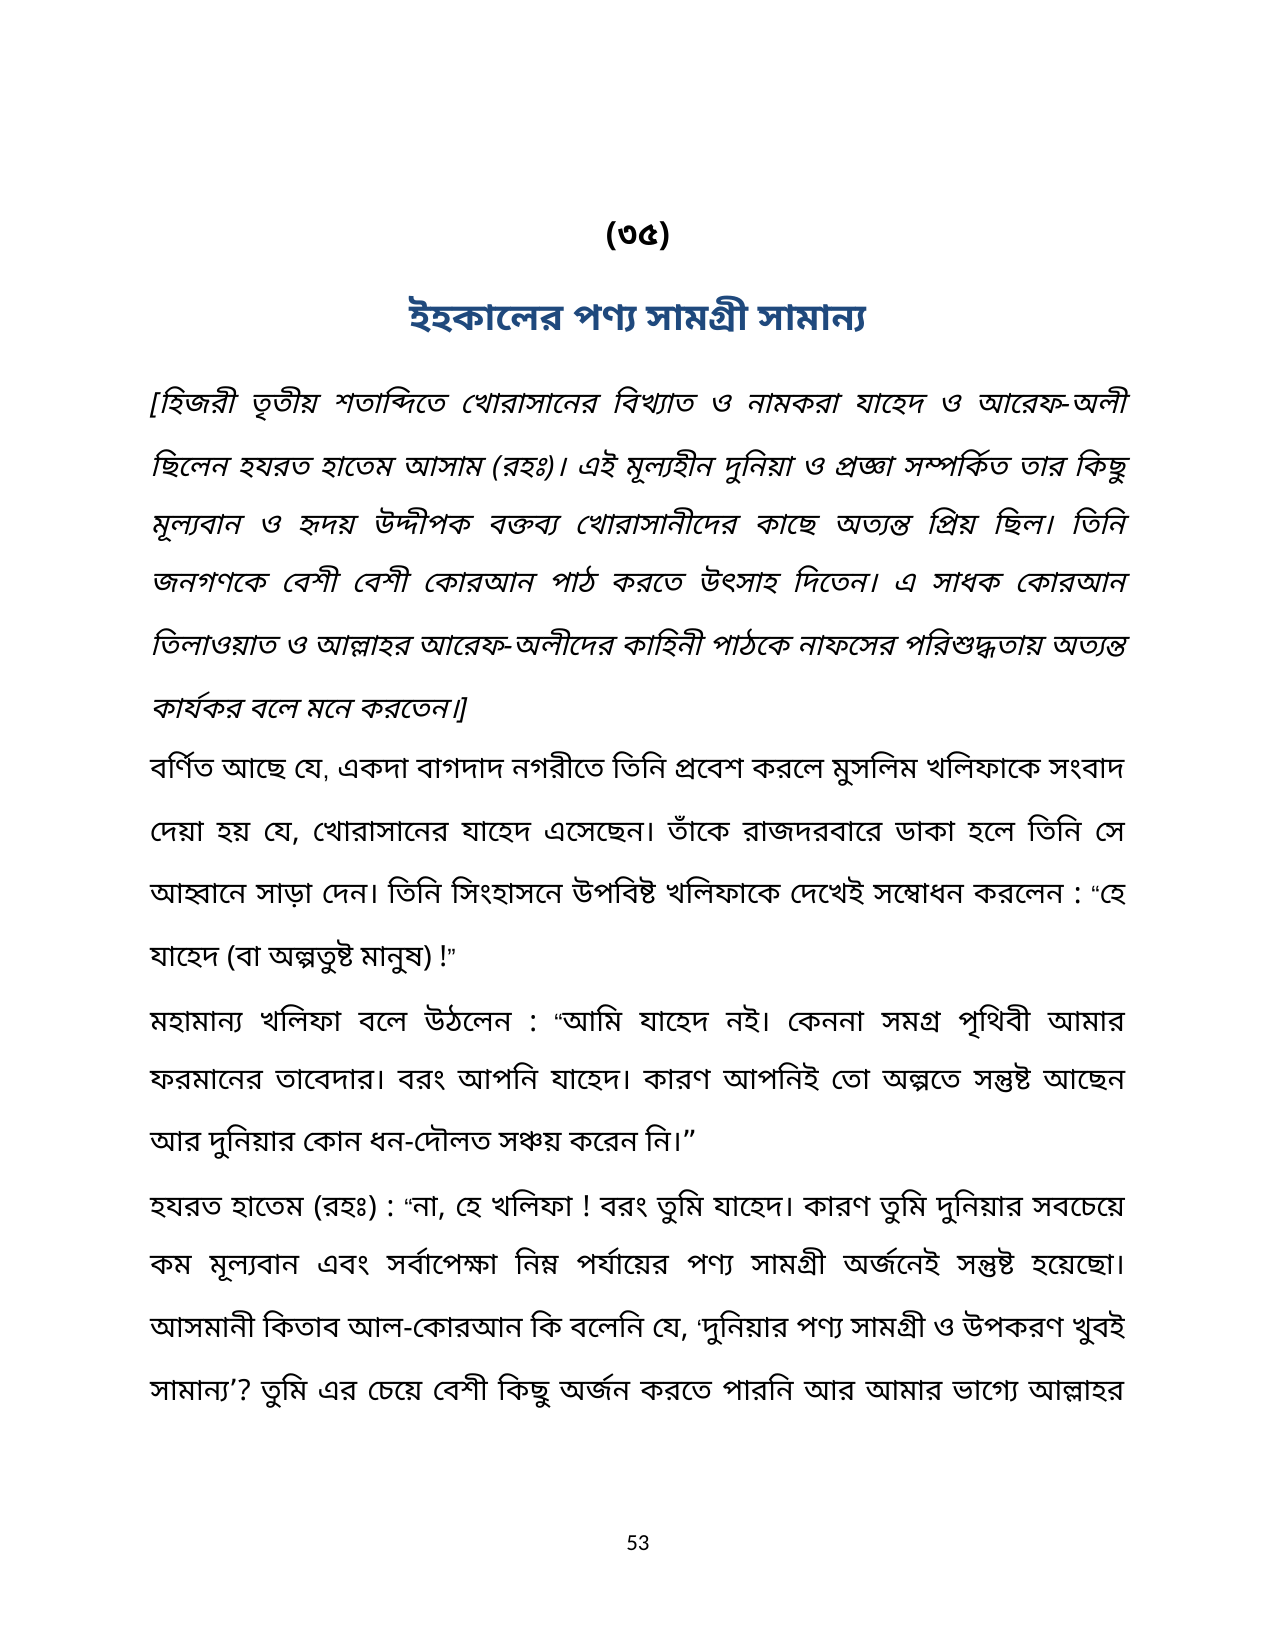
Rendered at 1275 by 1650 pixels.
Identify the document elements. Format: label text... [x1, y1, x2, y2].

text (৩৫) [150, 209, 1125, 259]
subtitle ইহকালের পণ্য সামগ্রী সামান্য [150, 296, 1125, 345]
text বর্ণিত আছে যে, একদা বাগদাদ নগরীতে তিনি প্রবেশ করলে মুসলিম খলিফাকে সংবাদ দেয়া হয় যে, খোরাসানের যাহেদ এসেছেন। তাঁকে রাজদরবারে ডাকা হলে তিনি সে আহ্বানে সাড়া দেন। তিনি সিংহাসনে উপবিষ্ট খলিফাকে দেখেই সম্বোধন করলেন : “হে যাহেদ (বা অল্পতুষ্ট মানুষ) !” [150, 751, 1125, 978]
text [হিজরী তৃতীয় শতাব্দিতে খোরাসানের বিখ্যাত ও নামকরা যাহেদ ও আরেফ-অলী ছিলেন হযরত হাতেম আসাম (রহঃ)। এই মূল্যহীন দুনিয়া ও প্রজ্ঞা সম্পর্কিত তার কিছু মূল্যবান ও হৃদয় উদ্দীপক বক্তব্য খোরাসানীদের কাছে অত্যন্ত প্রিয় ছিল। তিনি জনগণকে বেশী বেশী কোরআন পাঠ করতে উৎসাহ দিতেন। এ সাধক কোরআন তিলাওয়াত ও আল্লাহর আরেফ-অলীদের কাহিনী পাঠকে নাফসের পরিশুদ্ধতায় অত্যন্ত কার্যকর বলে মনে করতেন।] [150, 383, 1125, 730]
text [150, 1185, 1125, 1412]
text মহামান্য খলিফা বলে উঠলেন : “আমি যাহেদ নই। কেননা সমগ্র পৃথিবী আমার ফরমানের তাবেদার। বরং আপনি যাহেদ। কারণ আপনিই তো অল্পতে সন্তুষ্ট আছেন আর দুনিয়ার কোন ধন-দৌলত সঞ্চয় করেন নি।” [150, 1000, 1125, 1164]
